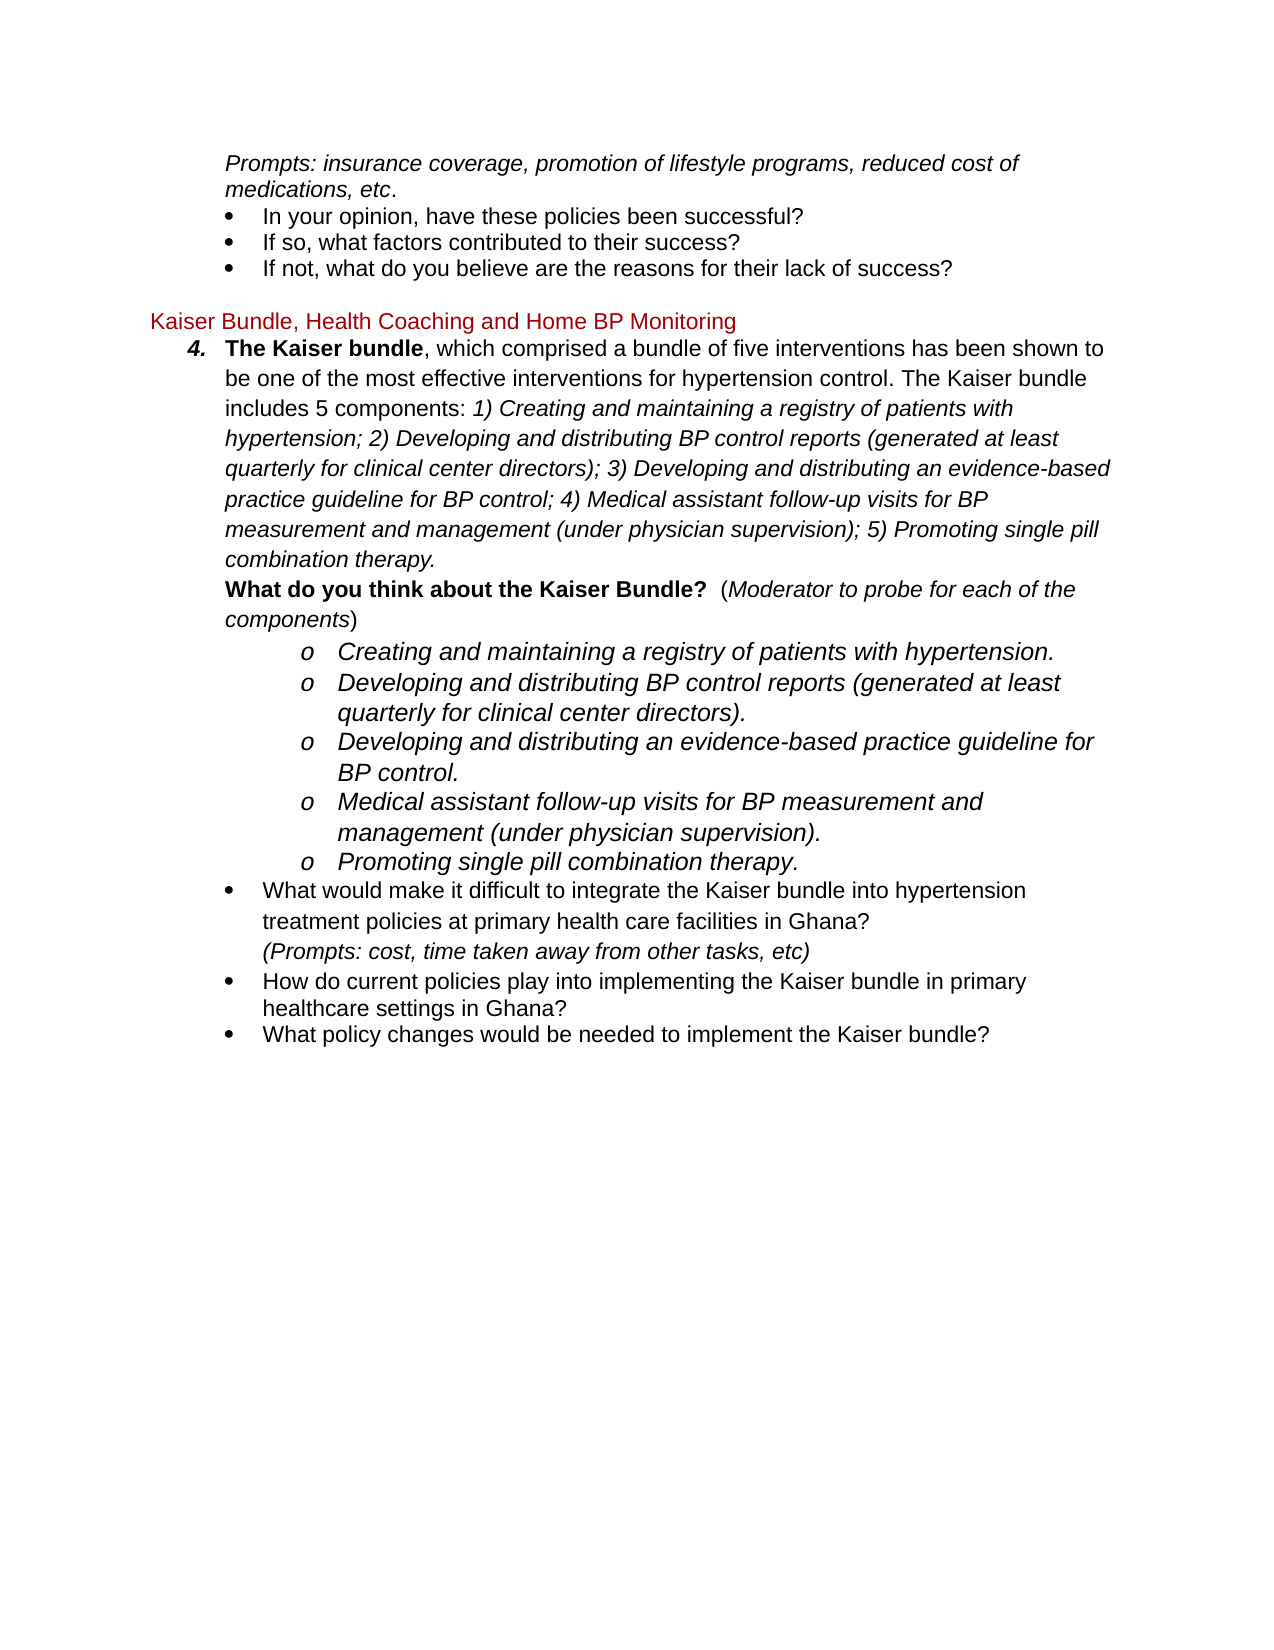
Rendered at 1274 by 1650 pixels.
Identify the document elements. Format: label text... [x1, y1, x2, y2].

text (Prompts: cost, time taken away from other tasks, etc) [225, 938, 1123, 964]
list What would make it difficult to integrate the Kaiser bundle into hypertension treatment policies at primary health care facilities in Ghana? [225, 877, 1123, 934]
list Medical assistant follow-up visits for BP measurement and management (under physician supervision). [300, 787, 1123, 847]
list In your opinion, have these policies been successful? [225, 203, 1123, 229]
list Developing and distributing an evidence-based practice guideline for BP control. [300, 727, 1123, 787]
list The Kaiser bundle, which comprised a bundle of five interventions has been shown to be one of the most effective interventions for hypertension control. The Kaiser bundle includes 5 components: 1) Creating and maintaining a registry of patients with hypertension; 2) Developing and distributing BP control reports (generated at least quarterly for clinical center directors); 3) Developing and distributing an evidence-based practice guideline for BP control; 4) Medical assistant follow-up visits for BP measurement and management (under physician supervision); 5) Promoting single pill combination therapy. [187, 334, 1123, 572]
text Kaiser Bundle, Health Coaching and Home BP Monitoring [150, 308, 1123, 334]
list What policy changes would be needed to implement the Kaiser bundle? [225, 1021, 1123, 1047]
text What do you think about the Kaiser Bundle? (Moderator to probe for each of the components) [225, 576, 1123, 633]
list How do current policies play into implementing the Kaiser bundle in primary healthcare settings in Ghana? [225, 968, 1123, 1021]
list If so, what factors contributed to their success? [225, 229, 1123, 255]
text Prompts: insurance coverage, promotion of lifestyle programs, reduced cost of medications, etc. [225, 150, 1123, 203]
list If not, what do you believe are the reasons for their lack of success? [225, 255, 1123, 282]
list Creating and maintaining a registry of patients with hypertension. [300, 637, 1123, 667]
list Promoting single pill combination therapy. [300, 847, 1123, 877]
list Developing and distributing BP control reports (generated at least quarterly for clinical center directors). [300, 667, 1123, 727]
